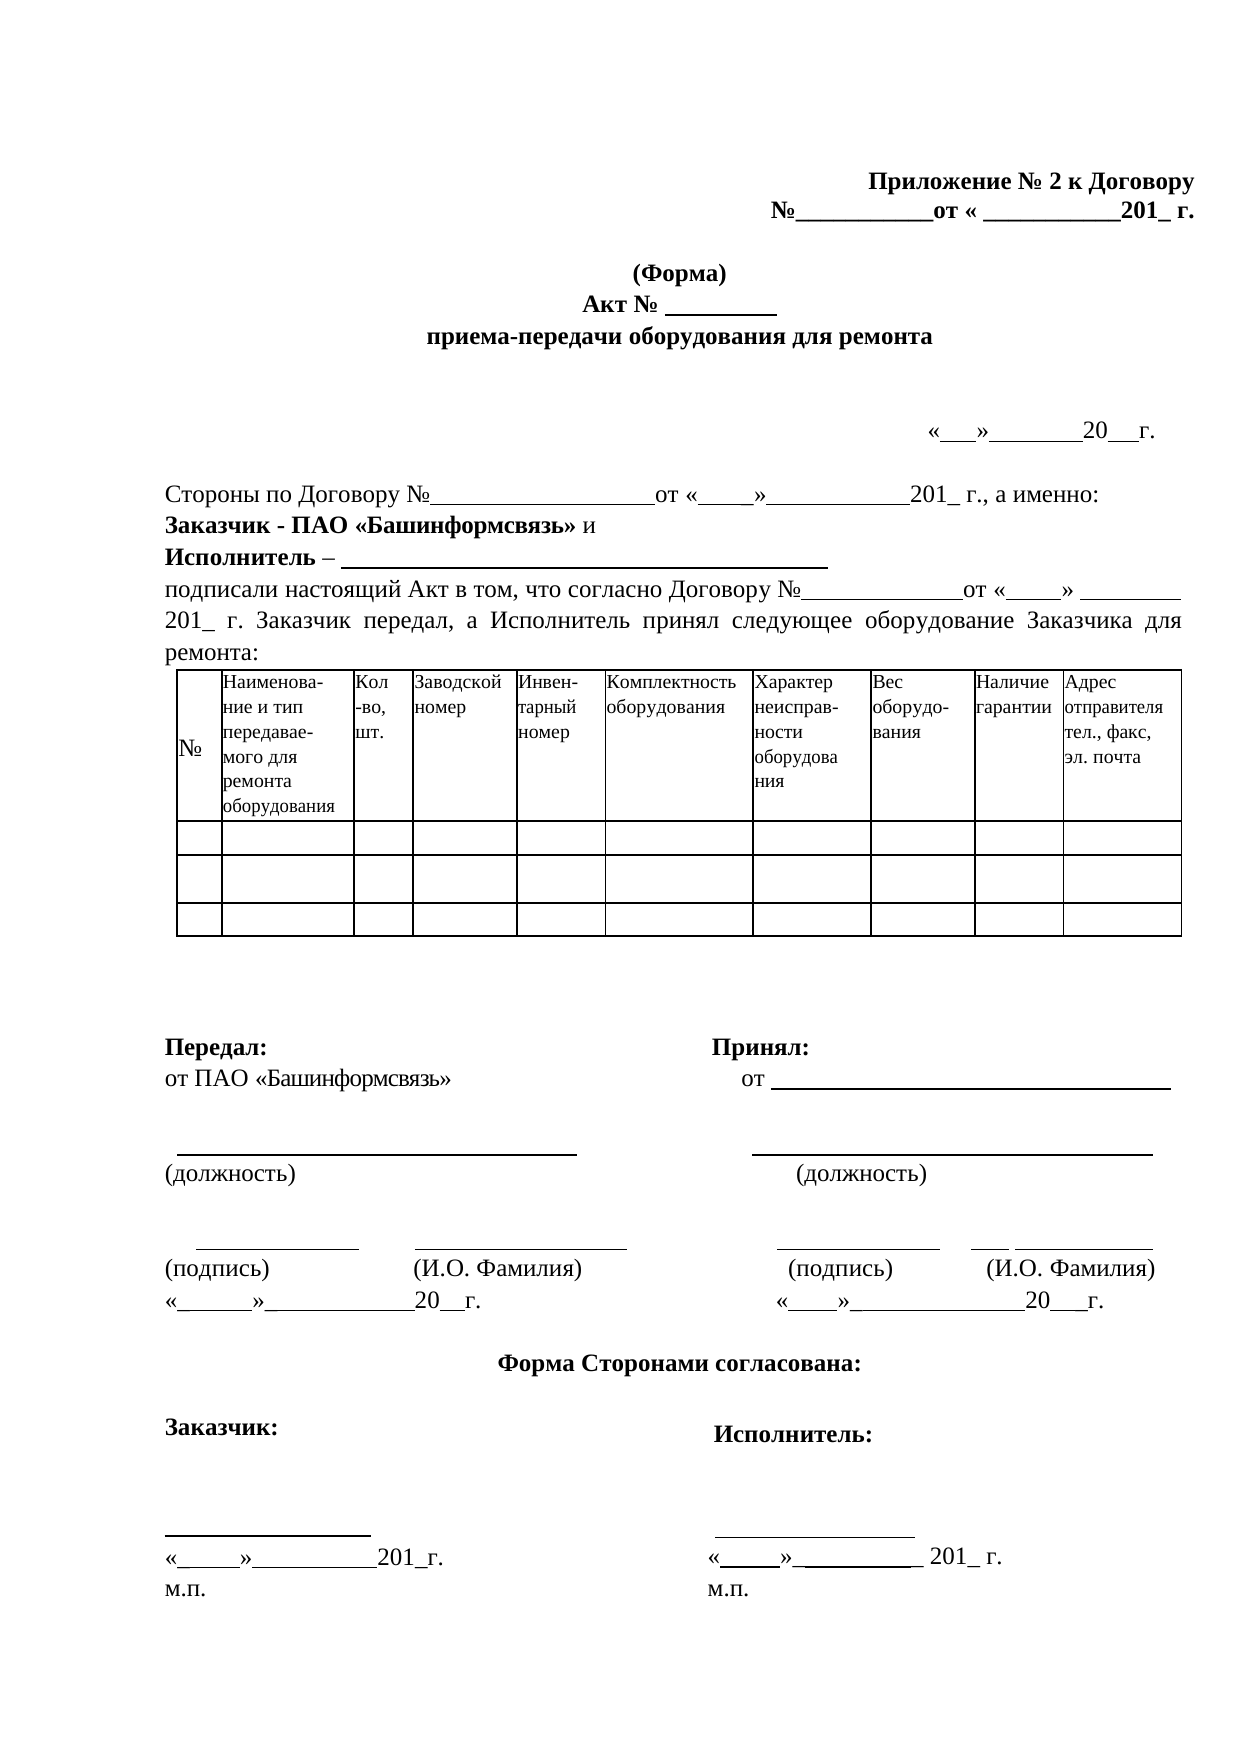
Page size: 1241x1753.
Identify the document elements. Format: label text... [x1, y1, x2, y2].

table_cell [606, 822, 752, 854]
table_cell [976, 856, 1063, 902]
table_cell [518, 904, 605, 935]
table_cell [414, 856, 516, 902]
table_cell [355, 904, 412, 935]
table_cell [1064, 904, 1181, 935]
table_cell [223, 904, 353, 935]
table_cell [355, 822, 412, 854]
table_cell [223, 856, 353, 902]
table_cell [414, 822, 516, 854]
table_header Адрес отправителя тел., факс, эл. почта [1064, 671, 1181, 820]
table_cell [518, 822, 605, 854]
table_header Кол -во, шт. [355, 671, 412, 820]
text « »_ _ 201_ г. м.п. [707, 1541, 1003, 1601]
table_header Наличие гарантии [976, 671, 1063, 820]
table_header Инвен- тарный номер [518, 671, 605, 820]
table_cell [223, 822, 353, 854]
table_cell [754, 904, 870, 935]
text от ПАО «Башинформсвязь» от [164, 1063, 1194, 1092]
table_cell [414, 904, 516, 935]
text Акт № [164, 289, 1194, 318]
table_cell [754, 856, 870, 902]
text «_ »_ 20 г. « »_ 20 _г. [164, 1285, 1194, 1313]
table_header № [178, 671, 221, 820]
table_cell [872, 856, 974, 902]
text Передал: Принял: [164, 1032, 1194, 1061]
text (должность) (должность) [164, 1158, 1194, 1187]
table_header Комплектность оборудования [606, 671, 752, 820]
table_header Вес оборудо- вания [872, 671, 974, 820]
table_cell [355, 856, 412, 902]
text Стороны по Договору № от « _» 201_ г., а именно: [164, 479, 1194, 508]
text подписали настоящий Акт в том, что согласно Договору № от « » 201_ г. Заказчик передал, а Исполнитель принял следующее оборудование Заказчика для ремонта: [164, 574, 1181, 666]
text Заказчик: [164, 1412, 564, 1441]
table_cell [178, 822, 221, 854]
table_cell [518, 856, 605, 902]
table_cell [872, 904, 974, 935]
table_cell [178, 904, 221, 935]
table_cell [178, 856, 221, 902]
text Исполнитель – [164, 542, 1194, 571]
table_cell [606, 856, 752, 902]
text Исполнитель: [713, 1419, 1194, 1448]
text Заказчик - ПАО «Башинформсвязь» и [164, 511, 1194, 539]
table_header Заводской номер [414, 671, 516, 820]
text « » 20 г. [164, 416, 1155, 444]
table_header Характер неисправ- ности оборудова ния [754, 671, 870, 820]
text Приложение № 2 к Договору №___________от « ___________201_ г. [164, 166, 1194, 224]
table_cell [1064, 822, 1181, 854]
table_cell [606, 904, 752, 935]
table_cell [754, 822, 870, 854]
text (Форма) [164, 258, 1194, 287]
table_header Наименова- ние и тип передавае- мого для ремонта оборудования [223, 671, 353, 820]
table_cell [976, 822, 1063, 854]
table_cell [1064, 856, 1181, 902]
text «_ » 201_г. м.п. [164, 1542, 450, 1602]
text Форма Сторонами согласована: [164, 1348, 1194, 1377]
table_cell [976, 904, 1063, 935]
text (подпись) (И.О. Фамилия) (подпись) (И.О. Фамилия) [164, 1253, 1194, 1282]
table_cell [872, 822, 974, 854]
text приема-передачи оборудования для ремонта [164, 321, 1194, 350]
